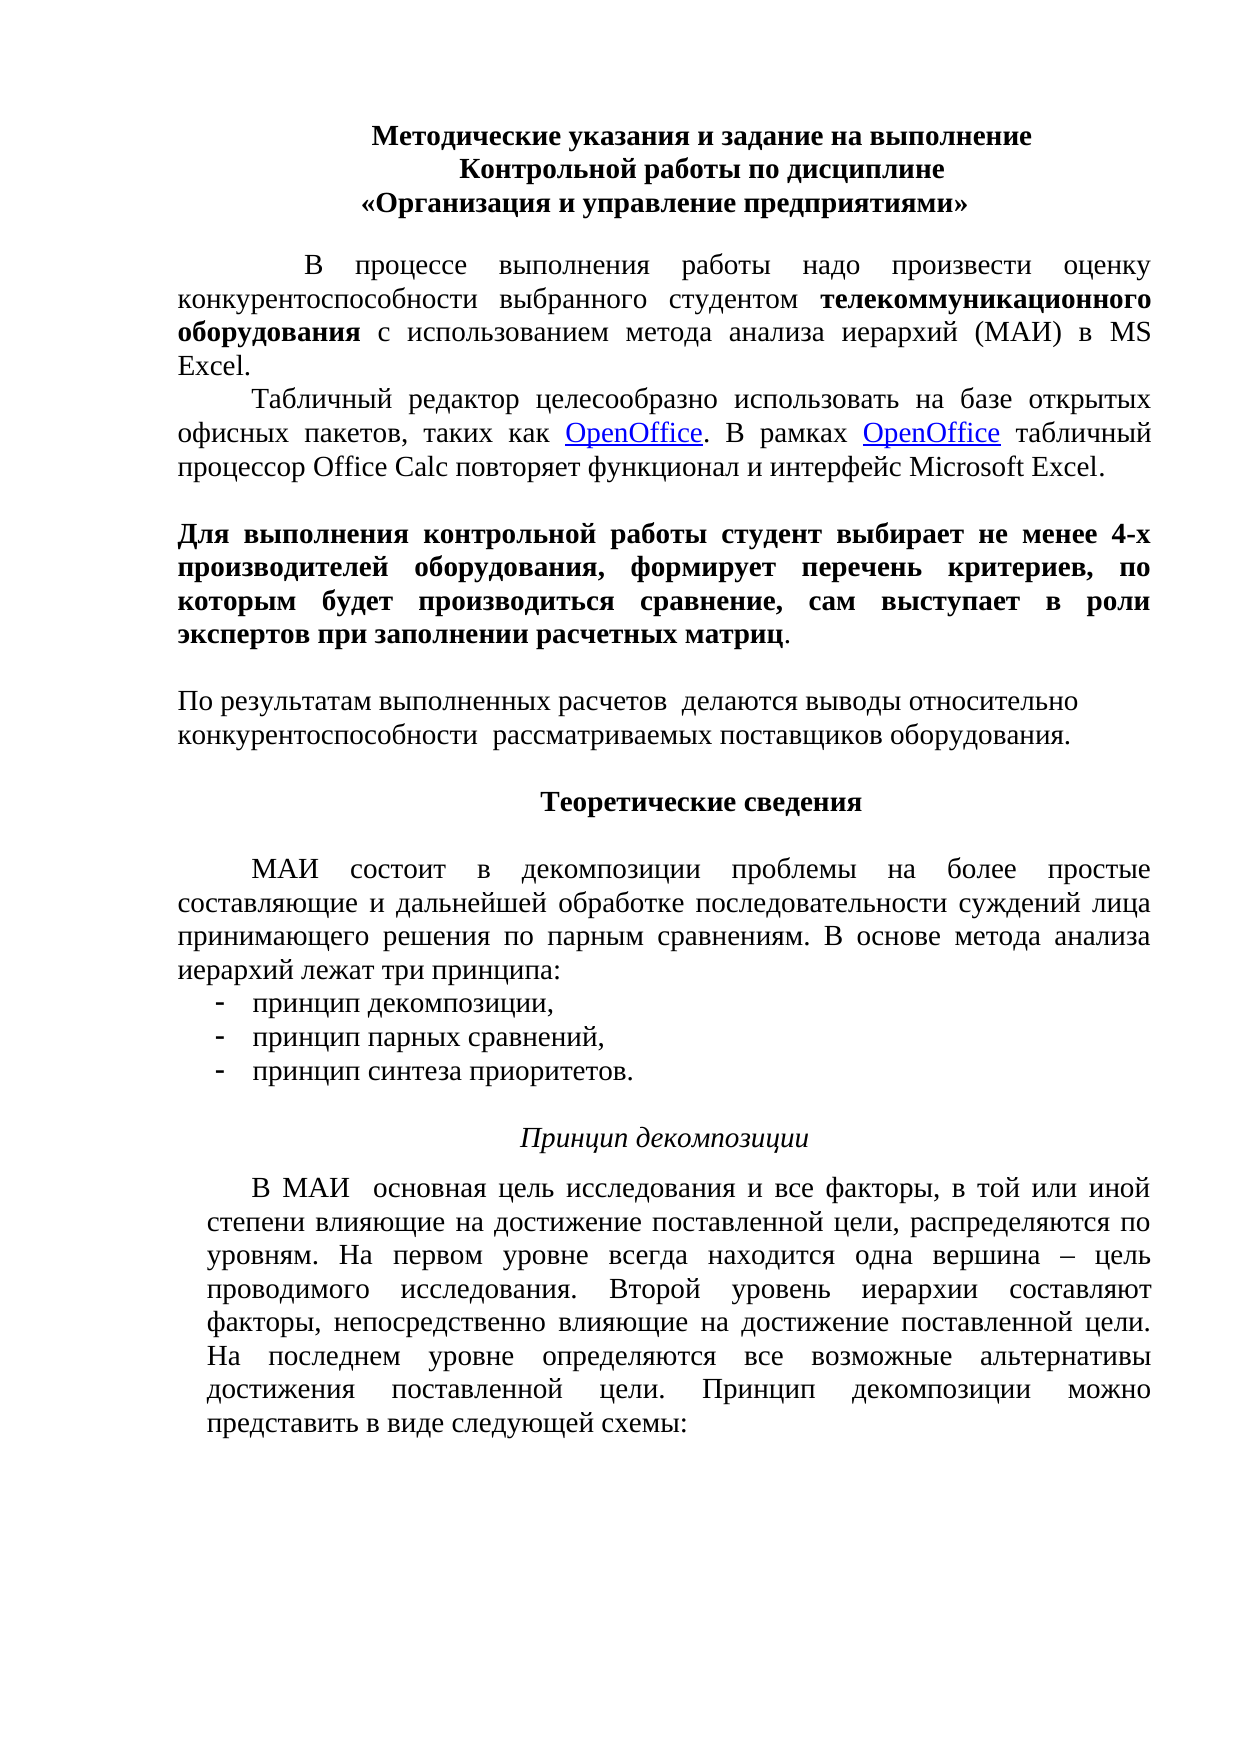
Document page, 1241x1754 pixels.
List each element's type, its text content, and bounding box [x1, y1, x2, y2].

text Принцип декомпозиции [177, 1120, 1152, 1153]
text Теоретические сведения [177, 784, 1152, 818]
list принцип синтеза приоритетов. [215, 1053, 1152, 1086]
list принцип декомпозиции, [215, 985, 1152, 1019]
text Табличный редактор целесообразно использовать на базе открытых офисных пакетов, таких как OpenOffice. В рамках OpenOffice табличный процессор Office Calc повторяет функционал и интерфейс Microsoft Excel. [177, 382, 1152, 482]
subtitle Методические указания и задание на выполнение [252, 118, 1152, 152]
text В процессе выполнения работы надо произвести оценку конкурентоспособности выбранного студентом телекоммуникационного оборудования с использованием метода анализа иерархий (МАИ) в MS Excel. [177, 247, 1152, 382]
text Для выполнения контрольной работы студент выбирает не менее 4-х производителей оборудования, формирует перечень критериев, по которым будет производиться сравнение, сам выступает в роли экспертов при заполнении расчетных матриц. [177, 516, 1152, 650]
text По результатам выполненных расчетов делаются выводы относительно конкурентоспособности рассматриваемых поставщиков оборудования. [177, 683, 1152, 751]
text «Организация и управление предприятиями» [177, 185, 1152, 219]
list принцип парных сравнений, [215, 1019, 1152, 1053]
text В МАИ основная цель исследования и все факторы, в той или иной степени влияющие на достижение поставленной цели, распределяются по уровням. На первом уровне всегда находится одна вершина – цель проводимого исследования. Второй уровень иерархии составляют факторы, непосредственно влияющие на достижение поставленной цели. На последнем уровне определяются все возможные альтернативы достижения поставленной цели. Принцип декомпозиции можно представить в виде следующей схемы: [207, 1170, 1152, 1438]
subtitle Контрольной работы по дисциплине [252, 152, 1152, 185]
text МАИ состоит в декомпозиции проблемы на более простые составляющие и дальнейшей обработке последовательности суждений лица принимающего решения по парным сравнениям. В основе метода анализа иерархий лежат три принципа: [177, 851, 1152, 985]
